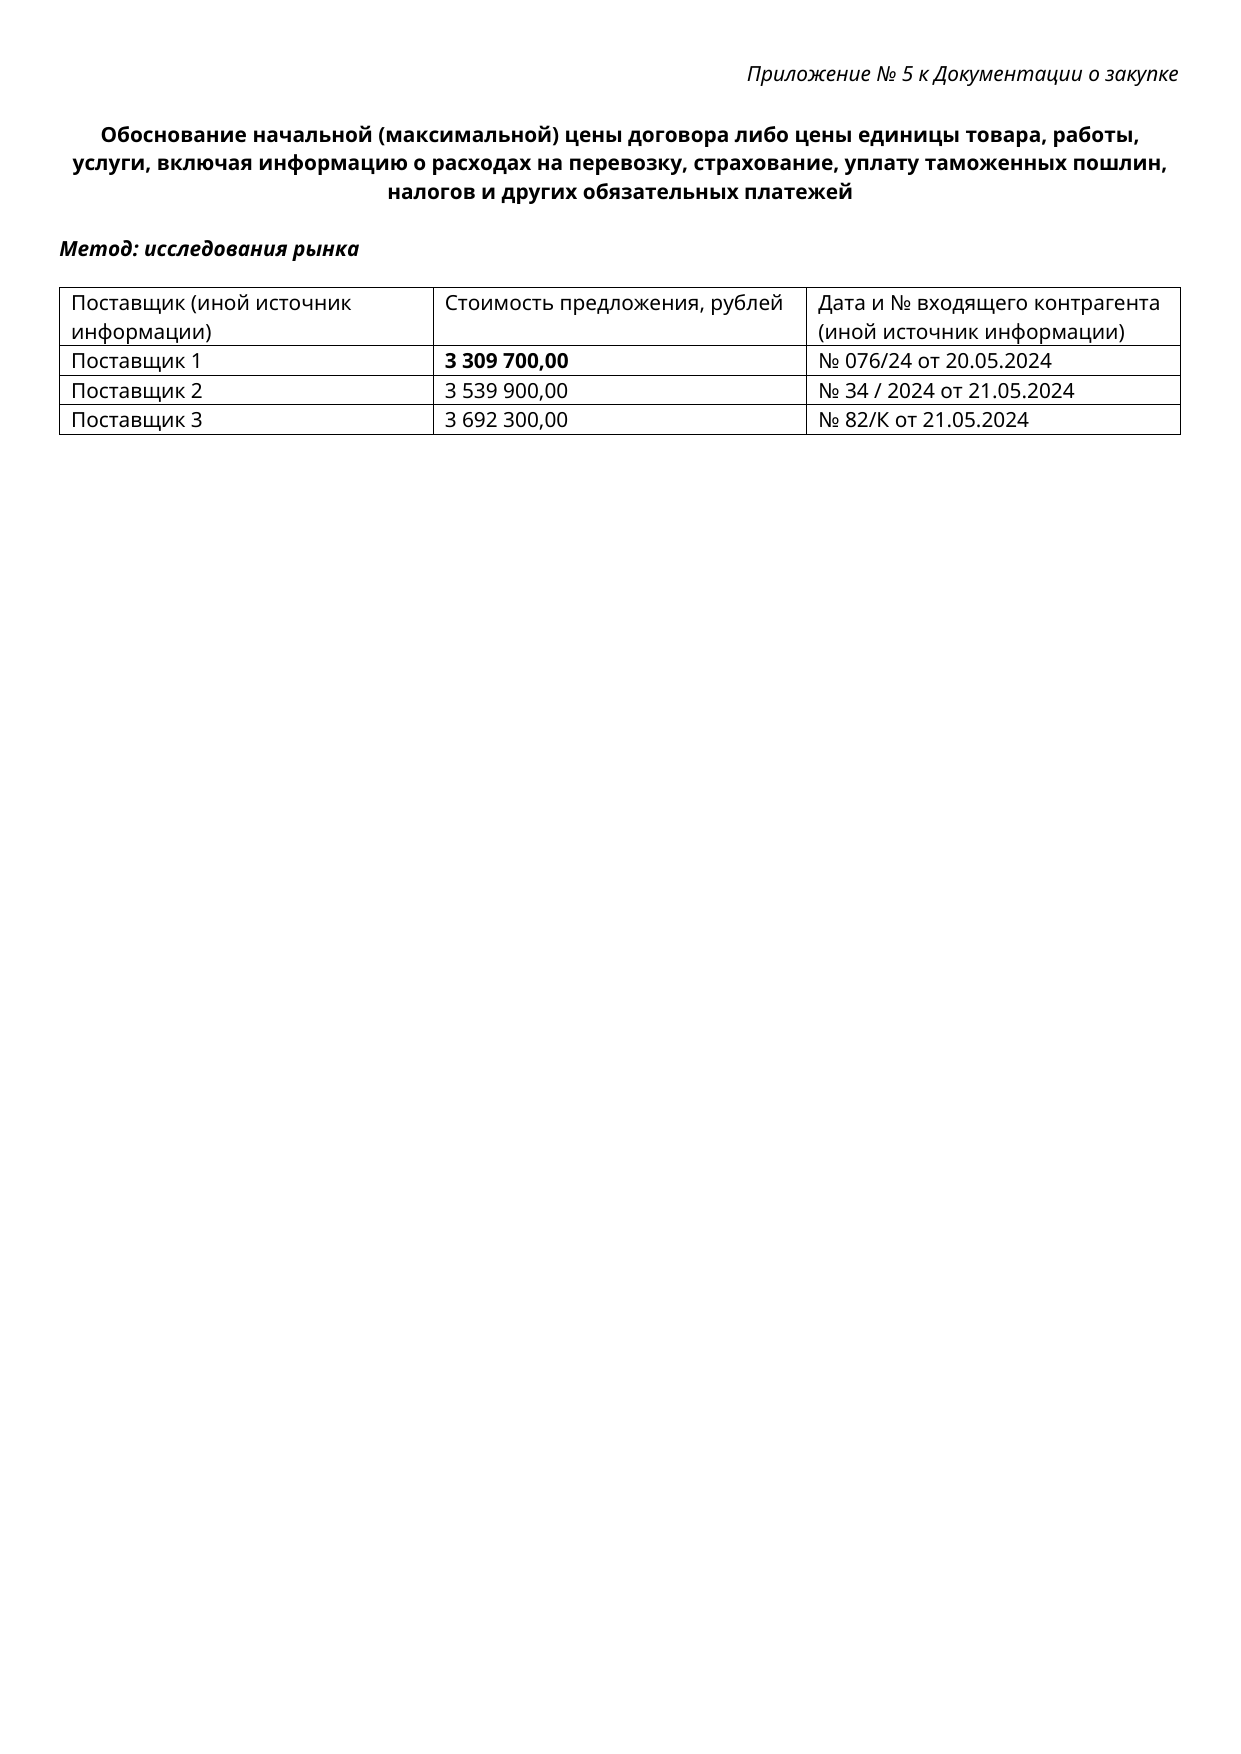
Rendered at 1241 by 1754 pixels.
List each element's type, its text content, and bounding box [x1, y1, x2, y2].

list Приложение № 5 к Документации о закупке [134, 59, 1181, 87]
text Обоснование начальной (максимальной) цены договора либо цены единицы товара, работы, услуги, включая информацию о расходах на перевозку, страхование, уплату таможенных пошлин, налогов и других обязательных платежей [59, 120, 1181, 205]
table_header Стоимость предложения, рублей [434, 288, 806, 345]
table_cell Поставщик 2 [60, 376, 433, 404]
table_cell 3 539 900,00 [434, 376, 806, 404]
table_cell 3 309 700,00 [434, 346, 806, 375]
table_header Дата и № входящего контрагента (иной источник информации) [807, 288, 1180, 345]
table_cell Поставщик 1 [60, 346, 433, 375]
table_header Поставщик (иной источник информации) [60, 288, 433, 345]
text Метод: исследования рынка [59, 234, 1181, 262]
table_cell 3 692 300,00 [434, 405, 806, 434]
table_cell № 34 / 2024 от 21.05.2024 [807, 376, 1180, 404]
table_cell № 82/К от 21.05.2024 [807, 405, 1180, 434]
table_cell № 076/24 от 20.05.2024 [807, 346, 1180, 375]
table_cell Поставщик 3 [60, 405, 433, 434]
